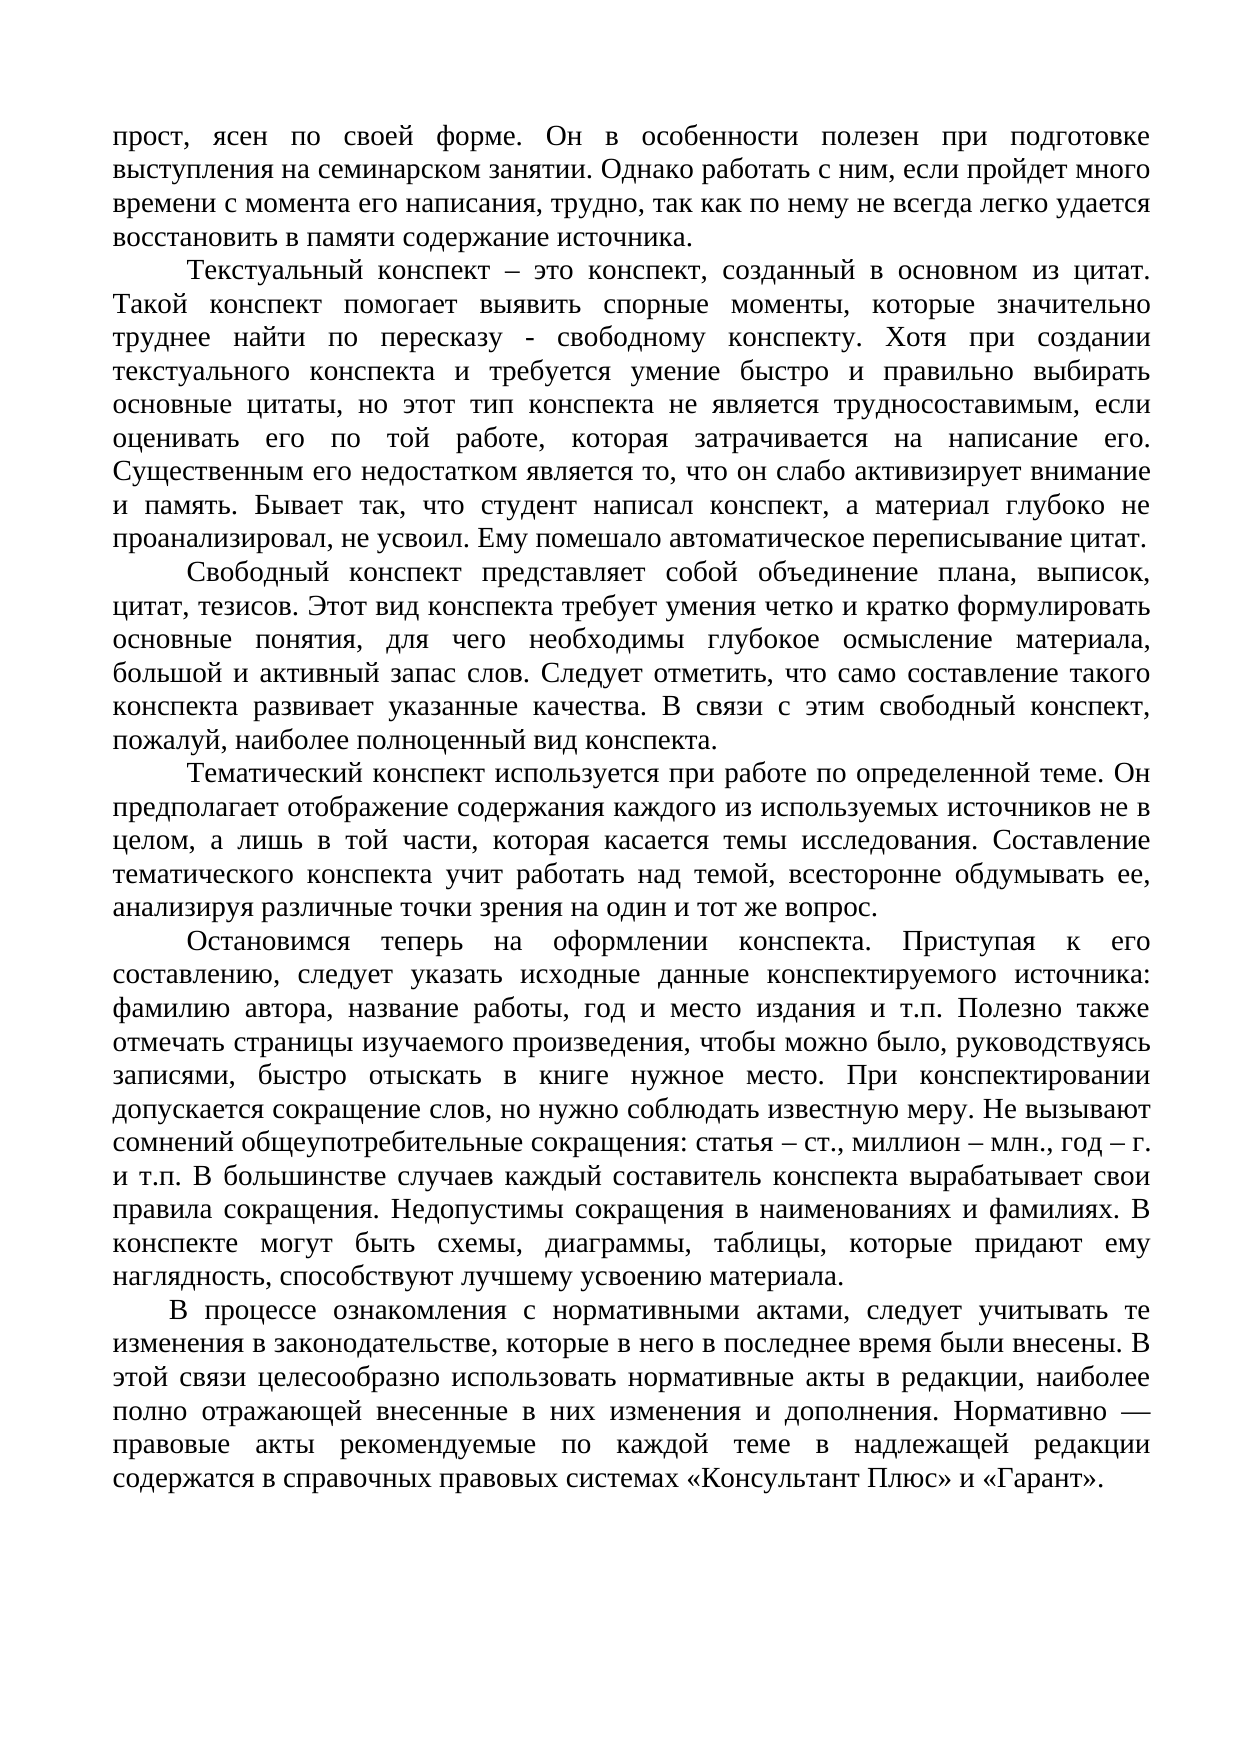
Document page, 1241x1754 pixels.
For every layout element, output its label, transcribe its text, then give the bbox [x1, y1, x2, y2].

text В процессе ознакомления с нормативными актами, следует учитывать те изменения в законодательстве, которые в него в последнее время были внесены. В этой связи целесообразно использовать нормативные акты в редакции, наиболее полно отражающей внесенные в них изменения и дополнения. Нормативно — правовые акты рекомендуемые по каждой теме в надлежащей редакции содержатся в справочных правовых системах «Консультант Плюс» и «Гарант». [112, 1292, 1152, 1493]
text Текстуальный конспект это конспект, созданный в основном из цитат. Такой конспект помогает выявить спорные моменты, которые значительно труднее найти по пересказу - свободному конспекту. Хотя при создании текстуального конспекта и требуется умение быстро и правильно выбирать основные цитаты, но этот тип конспекта не является трудносоставимым, если оценивать его по той работе, которая затрачивается на написание его. Существенным его недостатком является то, что он слабо активизирует внимание и память. Бывает так, что студент написал конспект, а материал глубоко не проанализировал, не усвоил. Ему помешало автоматическое переписывание цитат. [112, 252, 1152, 554]
text Остановимся теперь на оформлении конспекта. Приступая к его составлению, следует указать исходные данные конспектируемого источника: фамилию автора, название работы, год и место издания и т.п. Полезно также отмечать страницы изучаемого произведения, чтобы можно было, руководствуясь записями, быстро отыскать в книге нужное место. При конспектировании допускается сокращение слов, но нужно соблюдать известную меру. Не вызывают сомнений общеупотребительные сокращения: статья ст., миллион млн., год г. и т.п. В большинстве случаев каждый составитель конспекта вырабатывает свои правила сокращения. Недопустимы сокращения в наименованиях и фамилиях. В конспекте могут быть схемы, диаграммы, таблицы, которые придают ему наглядность, способствуют лучшему усвоению материала. [112, 923, 1152, 1292]
text Свободный конспект представляет собой объединение плана, выписок, цитат, тезисов. Этот вид конспекта требует умения четко и кратко формулировать основные понятия, для чего необходимы глубокое осмысление материала, большой и активный запас слов. Следует отметить, что само составление такого конспекта развивает указанные качества. В связи с этим свободный конспект, пожалуй, наиболее полноценный вид конспекта. [112, 554, 1152, 755]
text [112, 118, 1152, 252]
text Тематический конспект используется при работе по определенной теме. Он предполагает отображение содержания каждого из используемых источников не в целом, а лишь в той части, которая касается темы исследования. Составление тематического конспекта учит работать над темой, всесторонне обдумывать ее, анализируя различные точки зрения на один и тот же вопрос. [112, 755, 1152, 923]
